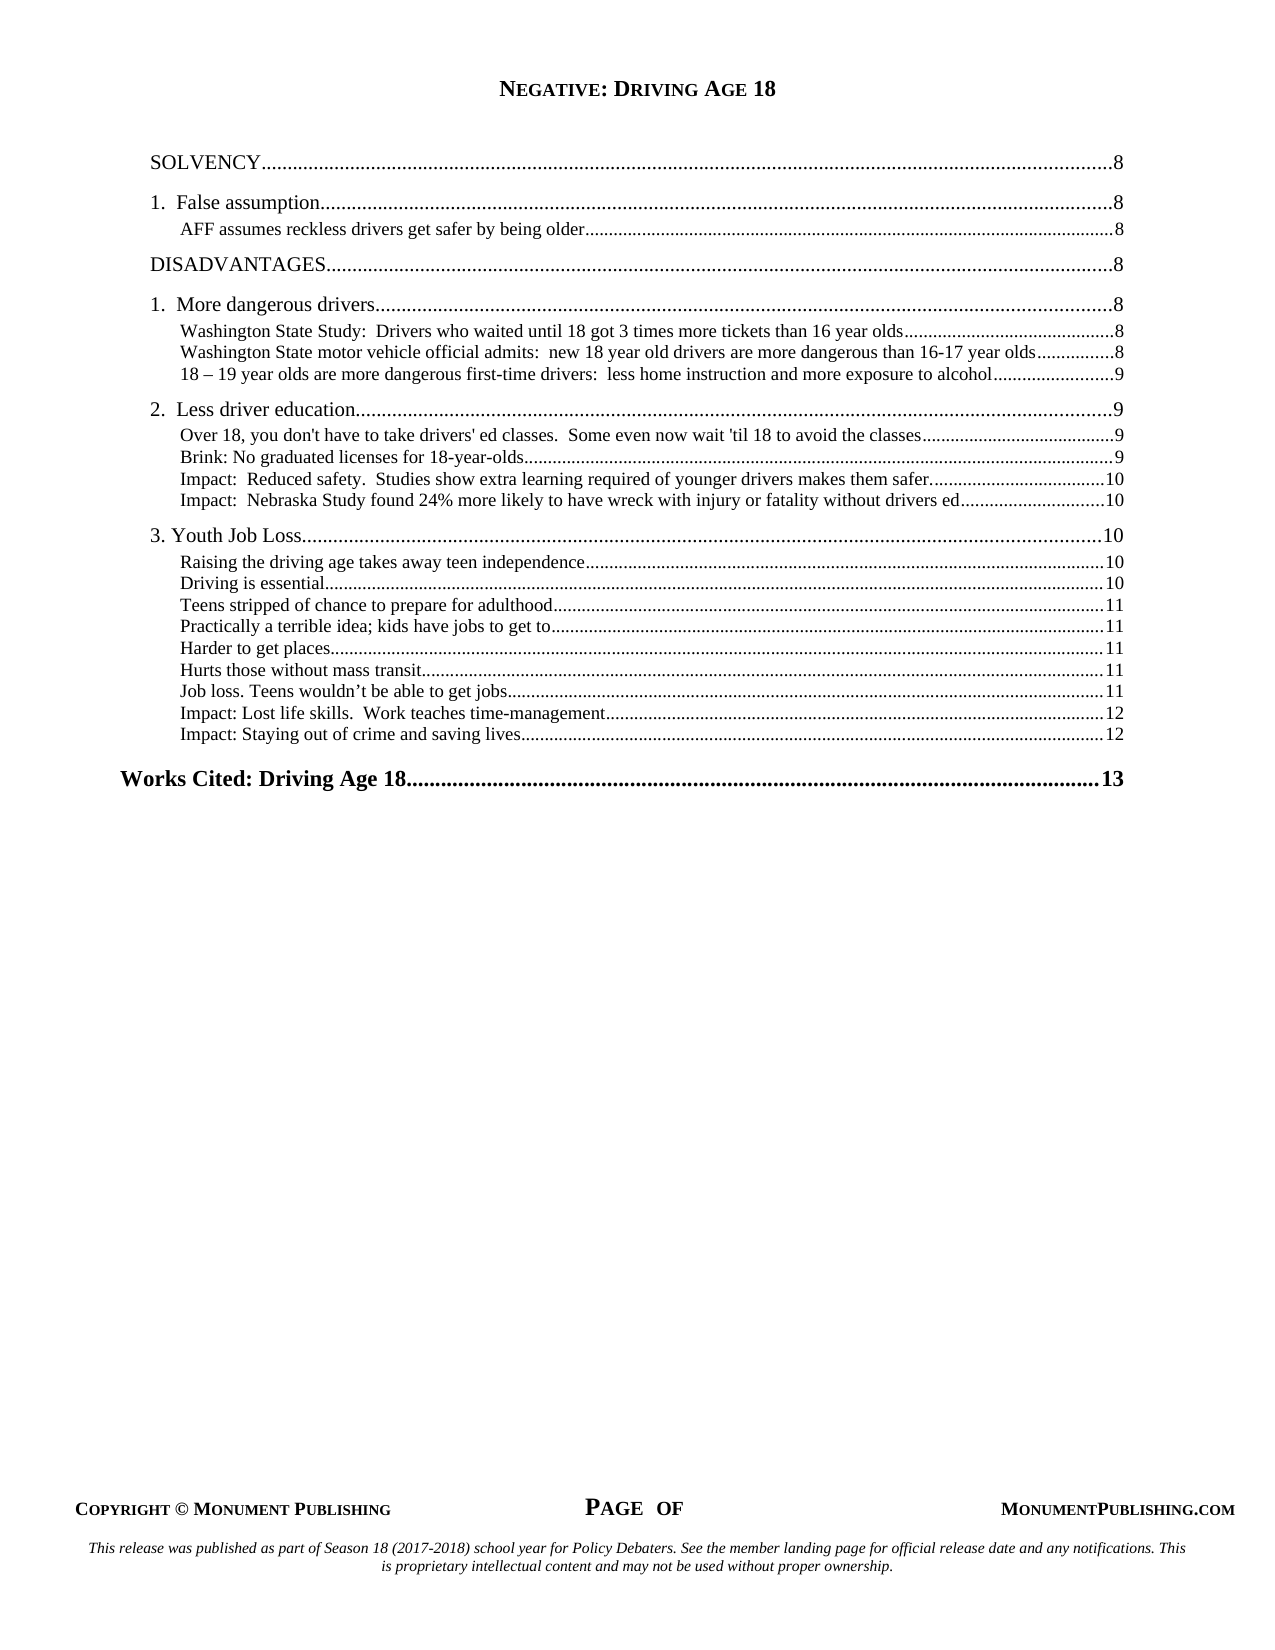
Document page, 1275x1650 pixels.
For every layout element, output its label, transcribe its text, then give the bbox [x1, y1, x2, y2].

text DISADVANTAGES 8 [150, 252, 1125, 276]
text Harder to get places 11 [180, 637, 1125, 658]
text Teens stripped of chance to prepare for adulthood 11 [180, 594, 1125, 615]
text Brink: No graduated licenses for 18-year-olds 9 [180, 446, 1125, 467]
text Job loss. Teens wouldn’t be able to get jobs 11 [180, 680, 1125, 702]
text Hurts those without mass transit 11 [180, 658, 1125, 680]
text Driving is essential 10 [180, 572, 1125, 594]
text 1. More dangerous drivers 8 [150, 292, 1125, 316]
text Over 18, you don't have to take drivers' ed classes. Some even now wait 'til 18 to avoid the classes 9 [180, 424, 1125, 446]
text 18 – 19 year olds are more dangerous first-time drivers: less home instruction and more exposure to alcohol 9 [180, 363, 1125, 384]
text Raising the driving age takes away teen independence 10 [180, 551, 1125, 572]
text Impact: Staying out of crime and saving lives 12 [180, 723, 1125, 745]
text SOLVENCY 8 [150, 150, 1125, 174]
text Impact: Lost life skills. Work teaches time-management 12 [180, 702, 1125, 723]
text Impact: Reduced safety. Studies show extra learning required of younger drivers makes them safer. 10 [180, 467, 1125, 489]
text Impact: Nebraska Study found 24% more likely to have wreck with injury or fatality without drivers ed 10 [180, 489, 1125, 511]
text Works Cited: Driving Age 18 13 [120, 766, 1125, 792]
text 3. Youth Job Loss 10 [150, 523, 1125, 547]
text Practically a terrible idea; kids have jobs to get to 11 [180, 615, 1125, 637]
text 1. False assumption 8 [150, 190, 1125, 214]
text Washington State Study: Drivers who waited until 18 got 3 times more tickets than 16 year olds 8 [180, 319, 1125, 341]
text AFF assumes reckless drivers get safer by being older 8 [180, 218, 1125, 239]
text Washington State motor vehicle official admits: new 18 year old drivers are more dangerous than 16-17 year olds 8 [180, 341, 1125, 363]
text 2. Less driver education 9 [150, 397, 1125, 421]
